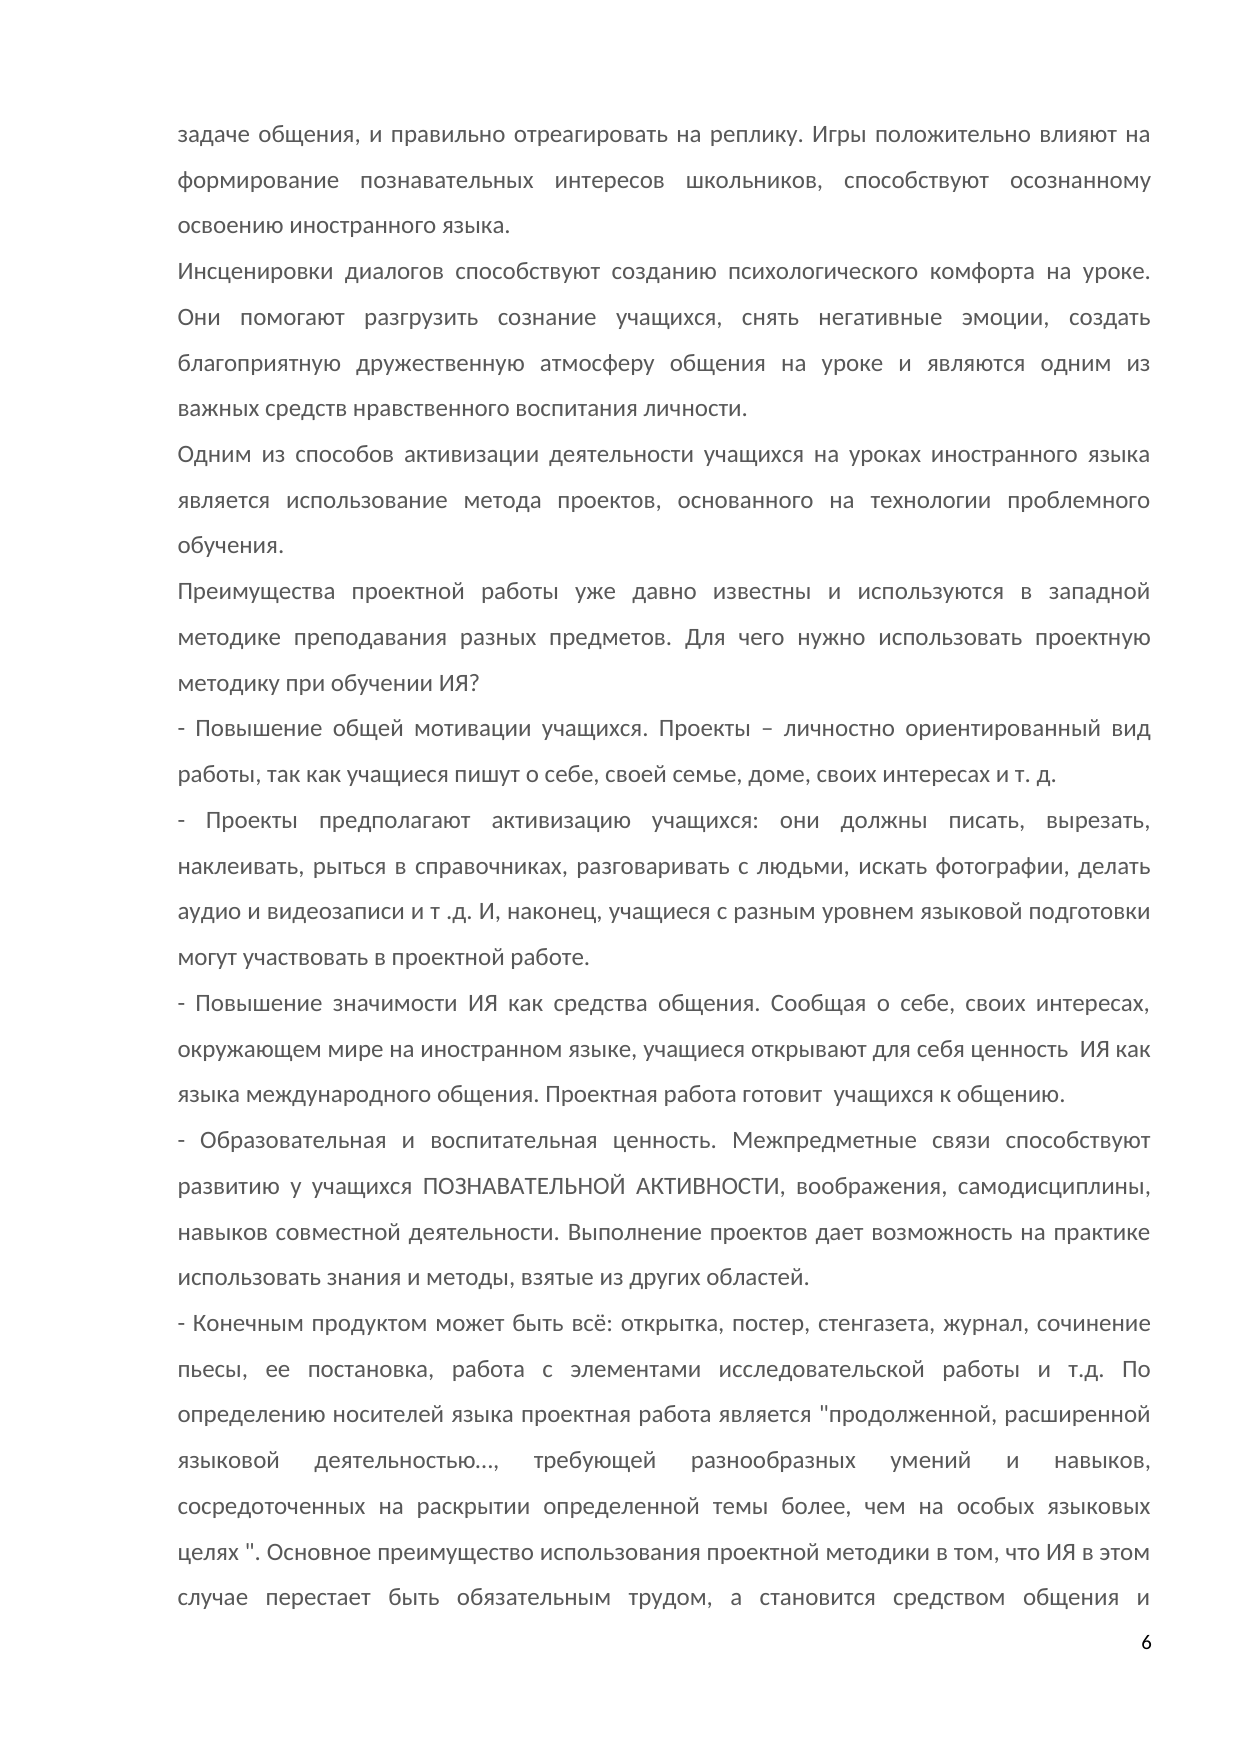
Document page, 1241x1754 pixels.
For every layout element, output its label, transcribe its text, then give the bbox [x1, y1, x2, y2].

text - Повышение общей мотивации учащихся. Проекты – личностно ориентированный вид работы, так как учащиеся пишут о себе, своей семье, доме, своих интересах и т. д. [177, 713, 1152, 789]
text Преимущества проектной работы уже давно известны и используются в западной методике преподавания разных предметов. Для чего нужно использовать проектную методику при обучении ИЯ? [177, 575, 1152, 697]
text - Проекты предполагают активизацию учащихся: они должны писать, вырезать, наклеивать, рыться в справочниках, разговаривать с людьми, искать фотографии, делать аудио и видеозаписи и т .д. И, наконец, учащиеся с разным уровнем языковой подготовки могут участвовать в проектной работе. [177, 804, 1152, 972]
text Инсценировки диалогов способствуют созданию психологического комфорта на уроке. Они помогают разгрузить сознание учащихся, снять негативные эмоции, создать благоприятную дружественную атмосферу общения на уроке и являются одним из важных средств нравственного воспитания личности. [177, 255, 1152, 423]
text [177, 1307, 1152, 1612]
text - Повышение значимости ИЯ как средства общения. Сообщая о себе, своих интересах, окружающем мире на иностранном языке, учащиеся открывают для себя ценность ИЯ как языка международного общения. Проектная работа готовит учащихся к общению. [177, 987, 1152, 1109]
text Одним из способов активизации деятельности учащихся на уроках иностранного языка является использование метода проектов, основанного на технологии проблемного обучения. [177, 438, 1152, 560]
text - Образовательная и воспитательная ценность. Межпредметные связи способствуют развитию у учащихся ПОЗНАВАТЕЛЬНОЙ АКТИВНОСТИ, воображения, самодисциплины, навыков совместной деятельности. Выполнение проектов дает возможность на практике использовать знания и методы, взятые из других областей. [177, 1124, 1152, 1292]
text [177, 118, 1152, 240]
